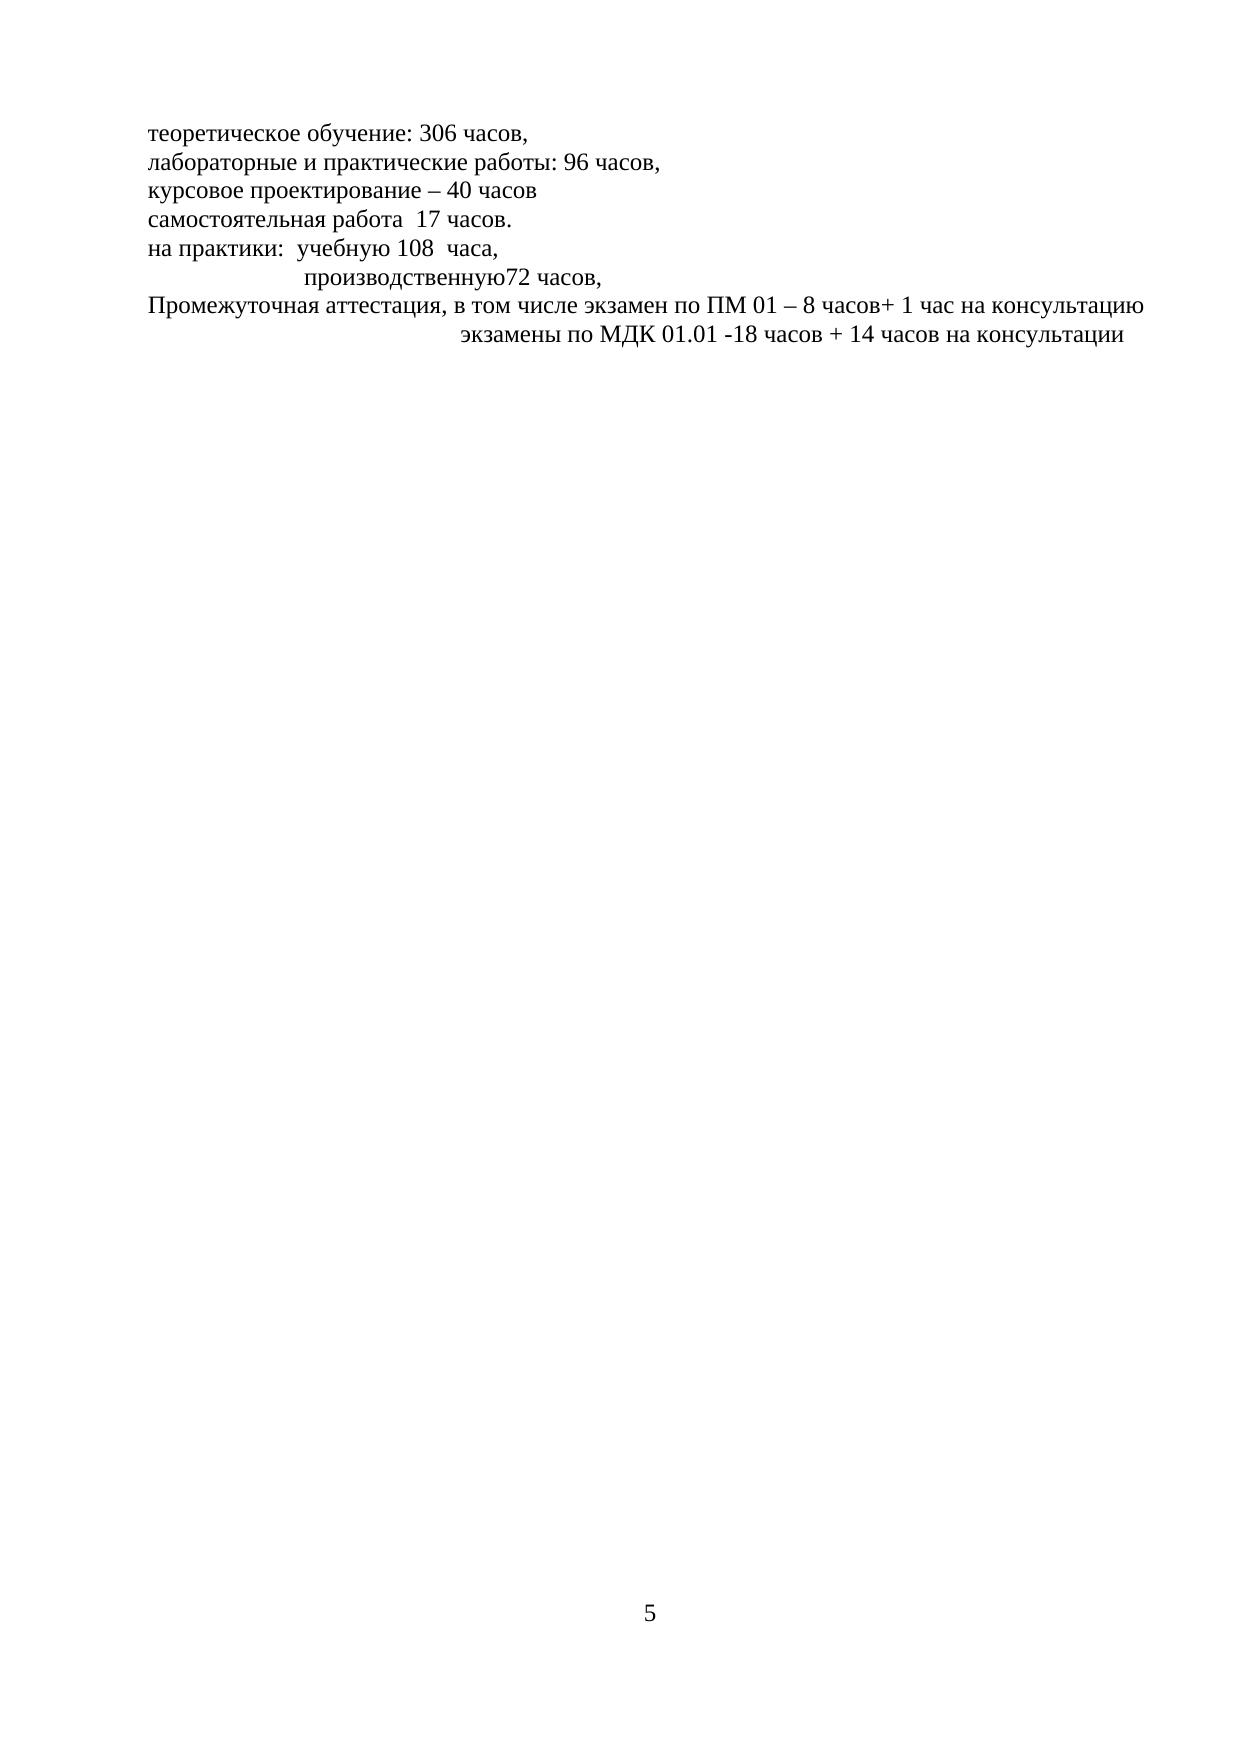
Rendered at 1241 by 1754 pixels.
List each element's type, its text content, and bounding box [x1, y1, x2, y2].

text Промежуточная аттестация, в том числе экзамен по ПМ 01 – 8 часов+ 1 час на консультацию [148, 291, 1152, 319]
text на практики: учебную 108 часа, [148, 233, 1152, 262]
text экзамены по МДК 01.01 -18 часов + 14 часов на консультации [148, 319, 1152, 348]
text производственную72 часов, [148, 262, 1152, 291]
text самостоятельная работа 17 часов. [148, 204, 1152, 233]
text курсовое проектирование – 40 часов [148, 176, 1152, 204]
text теоретическое обучение: 306 часов, [148, 118, 1152, 147]
text лабораторные и практические работы: 96 часов, [148, 147, 1152, 176]
